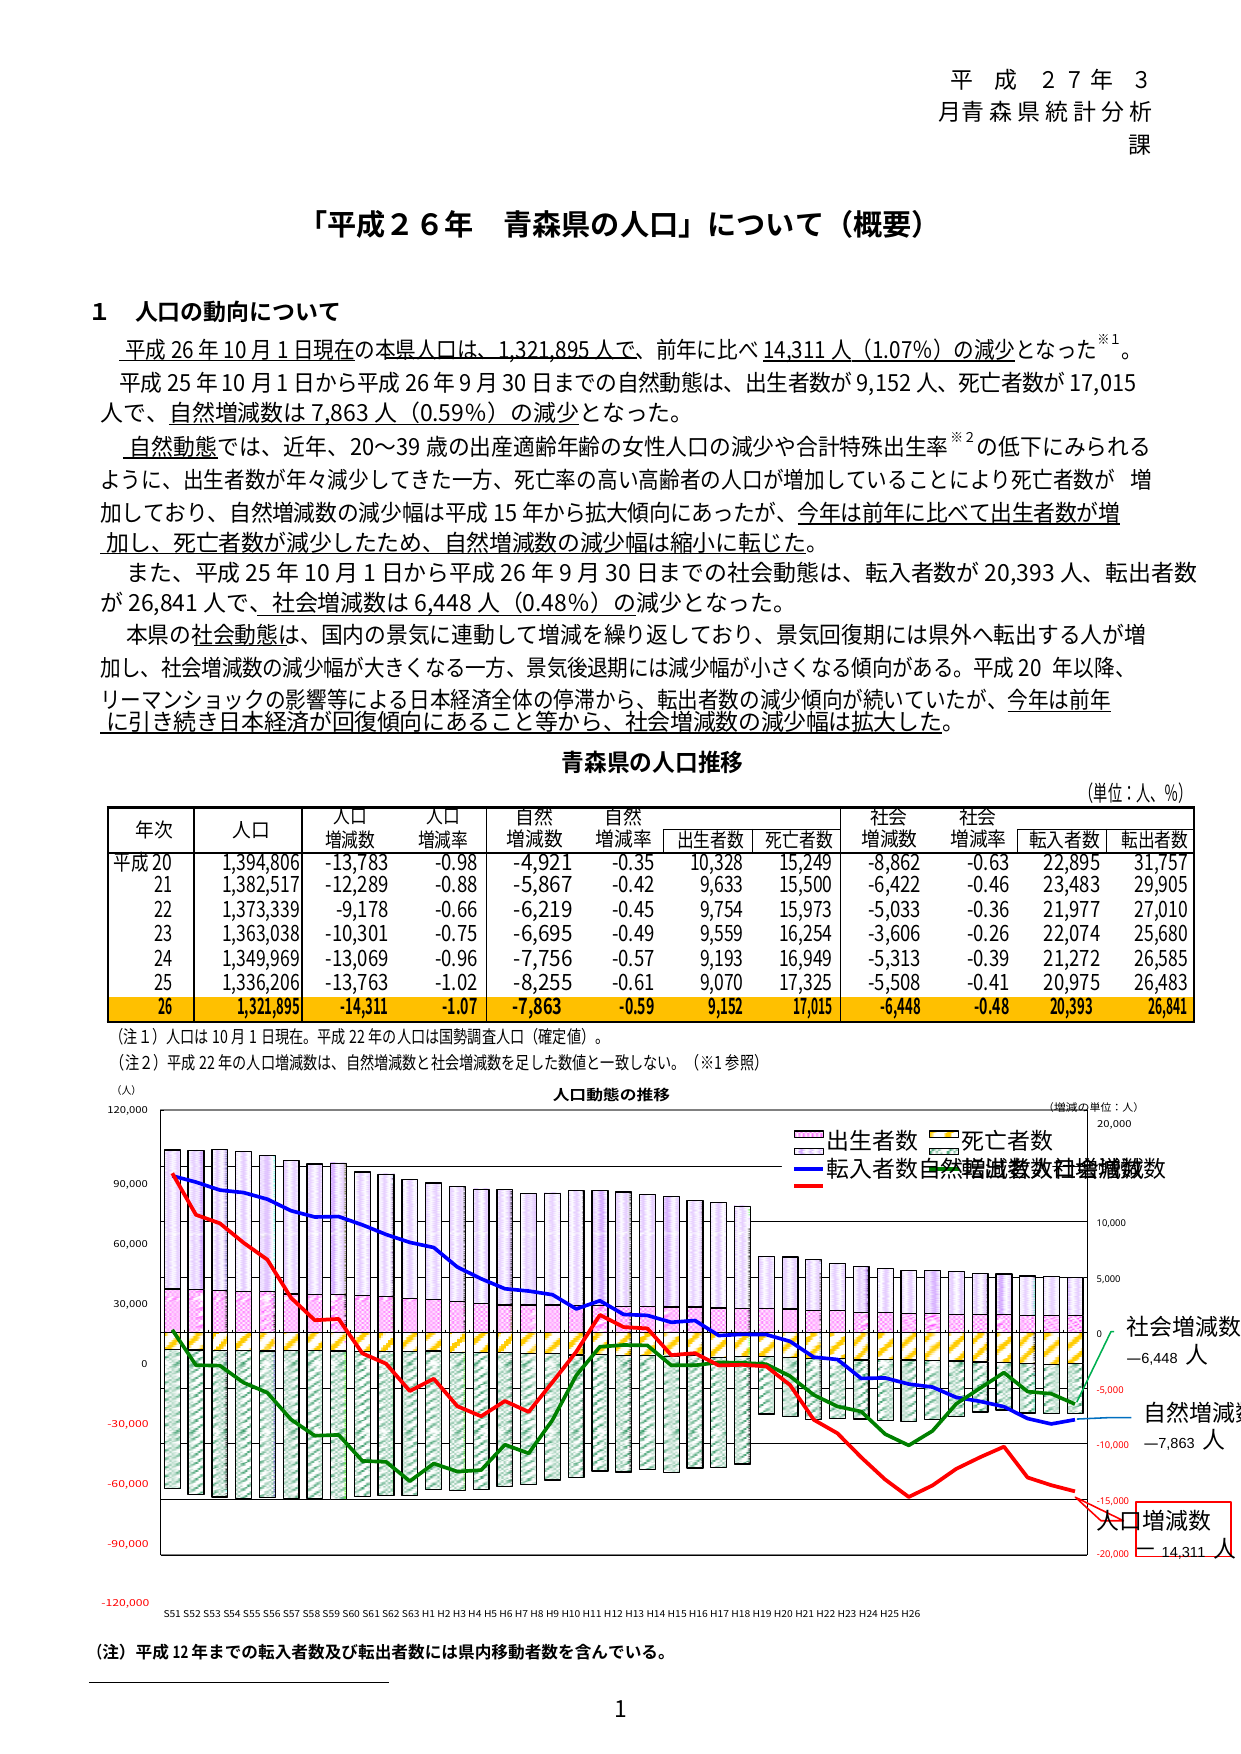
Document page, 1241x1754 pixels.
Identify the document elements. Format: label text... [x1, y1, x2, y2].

picture [308, 1318, 322, 1332]
picture [616, 1313, 631, 1325]
picture [878, 1269, 893, 1297]
picture [165, 1370, 180, 1417]
picture [593, 1370, 607, 1417]
picture [236, 1194, 251, 1237]
table_cell -14,311 [303, 997, 402, 1021]
picture [616, 1193, 631, 1237]
picture [379, 1430, 393, 1464]
picture [640, 1348, 654, 1355]
table_cell 9,070 [663, 973, 752, 997]
picture [616, 1370, 631, 1417]
picture [783, 1333, 797, 1343]
picture [450, 1402, 465, 1417]
picture [598, 1349, 607, 1354]
table_cell 1,349,969 [195, 949, 301, 973]
table_cell 26 [109, 997, 193, 1021]
picture [1020, 1389, 1035, 1412]
text （注１）人口は10月1日現在。平成22年の人口は国勢調査人口（確定値）。 [111, 1023, 1240, 1048]
picture [498, 1353, 512, 1357]
picture [260, 1156, 275, 1177]
picture [783, 1383, 797, 1416]
picture [284, 1210, 298, 1237]
table_cell -0.49 [584, 924, 663, 949]
table_cell -0.66 [402, 900, 486, 924]
picture [450, 1472, 465, 1477]
table_cell -8,862 [841, 854, 938, 876]
picture [783, 1342, 797, 1357]
text 平 成 ２ ７ 年 ３ 月青 森 県 統 計 分 析 課 [923, 62, 1152, 160]
picture [997, 1275, 1011, 1297]
picture [593, 1250, 607, 1297]
picture [379, 1190, 393, 1234]
picture [830, 1333, 845, 1357]
picture [854, 1333, 868, 1357]
picture [640, 1317, 655, 1332]
picture [569, 1370, 577, 1383]
picture [236, 1430, 251, 1477]
table_cell 21,272 [1017, 949, 1106, 973]
picture [498, 1250, 512, 1287]
table_cell -12,289 [303, 876, 402, 900]
picture [260, 1200, 275, 1237]
table_cell -13,763 [303, 973, 402, 997]
picture [403, 1430, 417, 1477]
picture [498, 1310, 512, 1332]
table_cell 17,325 [752, 973, 840, 997]
picture [450, 1430, 465, 1469]
picture [331, 1370, 346, 1417]
picture [355, 1333, 370, 1351]
picture [165, 1190, 180, 1237]
text （人） 人口動態の推移 [111, 1086, 685, 1104]
picture [664, 1197, 679, 1237]
table_cell -0.42 [584, 876, 663, 900]
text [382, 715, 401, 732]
picture [308, 1370, 322, 1417]
picture [236, 1490, 251, 1498]
picture [189, 1151, 203, 1177]
picture [498, 1333, 512, 1352]
picture [308, 1434, 322, 1477]
picture [426, 1370, 441, 1383]
picture [403, 1310, 417, 1332]
picture [735, 1337, 750, 1356]
table_cell -6,219 [487, 900, 584, 924]
picture [949, 1402, 964, 1416]
picture [426, 1352, 441, 1357]
picture [521, 1310, 536, 1332]
picture [1068, 1316, 1082, 1332]
picture [450, 1265, 465, 1297]
picture [925, 1271, 940, 1297]
picture [640, 1310, 655, 1315]
picture [1020, 1333, 1035, 1357]
table_cell -0.48 [938, 997, 1017, 1021]
table_header 社会 [841, 809, 938, 829]
picture [403, 1490, 417, 1495]
table_cell 9,559 [663, 924, 752, 949]
picture [949, 1315, 964, 1332]
picture [949, 1333, 964, 1357]
table_cell 31,757 [1106, 854, 1193, 876]
picture [973, 1274, 987, 1297]
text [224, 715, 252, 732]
picture [260, 1310, 275, 1332]
picture [783, 1376, 797, 1390]
picture [426, 1333, 441, 1350]
picture [331, 1333, 346, 1350]
table_header 自然 [487, 809, 584, 829]
picture [930, 1132, 958, 1137]
picture [593, 1191, 607, 1237]
picture [640, 1250, 655, 1297]
table_cell 転入者数 [1018, 830, 1106, 852]
picture [236, 1310, 251, 1332]
table_cell 25,680 [1106, 924, 1193, 949]
table_cell 22,074 [1017, 924, 1106, 949]
picture [236, 1351, 251, 1357]
table_cell 23,483 [1017, 876, 1106, 900]
picture [236, 1292, 251, 1297]
picture [1020, 1316, 1035, 1332]
picture [355, 1457, 370, 1477]
picture [973, 1387, 987, 1400]
text （注２）平成22年の人口増減数は、自然増減数と社会増減数を足した数値と一致しない。（※1参照） [111, 1049, 1240, 1074]
picture [795, 1149, 823, 1154]
picture [1044, 1310, 1059, 1315]
picture [664, 1430, 679, 1472]
picture [331, 1430, 346, 1439]
picture [189, 1209, 203, 1237]
table_cell -0.57 [584, 949, 663, 973]
picture [474, 1467, 488, 1477]
picture [331, 1321, 344, 1332]
picture [498, 1448, 512, 1477]
table_header 人口 増減率 [402, 809, 486, 852]
picture [735, 1370, 750, 1417]
picture [379, 1370, 393, 1417]
picture [474, 1370, 488, 1413]
table_header 年次 [109, 809, 193, 852]
picture [190, 1351, 203, 1357]
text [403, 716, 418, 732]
text 人で、自然増減数は 7,863 人（0.59％）の減少となった。 [100, 398, 1240, 427]
picture [165, 1151, 180, 1177]
picture [498, 1370, 512, 1402]
picture [930, 1149, 958, 1154]
table_cell 20,975 [1017, 973, 1106, 997]
picture [521, 1370, 536, 1409]
picture [498, 1289, 512, 1297]
table_cell -0.88 [402, 876, 486, 900]
table_cell 9,152 [663, 997, 752, 1021]
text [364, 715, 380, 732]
table_cell 15,973 [752, 900, 840, 924]
picture [308, 1250, 322, 1294]
picture [260, 1370, 275, 1397]
picture [331, 1190, 346, 1216]
picture [521, 1448, 536, 1477]
picture [973, 1310, 987, 1314]
table_cell -6,695 [487, 924, 584, 949]
subtitle １ 人口の動向について [89, 294, 1240, 327]
picture [165, 1430, 180, 1477]
picture [308, 1351, 322, 1357]
table_cell -0.96 [402, 949, 486, 973]
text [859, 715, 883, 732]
picture [260, 1292, 275, 1297]
table_cell -0.75 [402, 924, 486, 949]
picture [1020, 1277, 1035, 1297]
picture [498, 1404, 512, 1417]
picture [735, 1430, 750, 1463]
picture [640, 1195, 655, 1237]
picture [855, 1370, 868, 1376]
text （増減の単位：人） [1043, 1099, 1240, 1114]
picture [521, 1333, 536, 1353]
picture [902, 1370, 916, 1383]
picture [403, 1333, 417, 1351]
table_cell -0.46 [938, 876, 1017, 900]
picture [784, 1370, 797, 1378]
picture [569, 1333, 583, 1354]
picture [426, 1310, 441, 1332]
picture [236, 1370, 251, 1383]
picture [759, 1370, 774, 1413]
picture [498, 1190, 512, 1237]
picture [616, 1347, 631, 1355]
picture [403, 1388, 417, 1417]
picture [189, 1430, 203, 1477]
picture [973, 1333, 987, 1357]
picture [569, 1430, 583, 1477]
picture [569, 1310, 583, 1332]
text （単位：人、％） [923, 780, 1193, 806]
picture [379, 1490, 393, 1495]
text -90,000 [107, 1537, 1240, 1550]
picture [189, 1250, 203, 1289]
picture [949, 1370, 964, 1396]
picture [902, 1271, 916, 1297]
picture [331, 1437, 346, 1477]
table_cell -10,301 [303, 924, 402, 949]
table_cell -0.36 [938, 900, 1017, 924]
table_cell 1,336,206 [195, 973, 301, 997]
picture [616, 1333, 631, 1343]
picture [902, 1385, 916, 1417]
picture [213, 1291, 227, 1297]
picture [783, 1310, 797, 1332]
picture [355, 1173, 370, 1177]
picture [521, 1407, 536, 1417]
table_cell 26,483 [1106, 973, 1193, 997]
text -30,000 [107, 1417, 1240, 1430]
picture [664, 1250, 679, 1297]
picture [1044, 1370, 1059, 1394]
picture [878, 1370, 893, 1377]
picture [379, 1464, 393, 1477]
picture [213, 1310, 227, 1332]
picture [403, 1352, 417, 1357]
picture [165, 1333, 180, 1349]
table_cell 1,394,806 [195, 854, 301, 876]
table_cell -0.39 [938, 949, 1017, 973]
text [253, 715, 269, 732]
picture [688, 1430, 702, 1467]
picture [593, 1430, 607, 1470]
picture [355, 1250, 370, 1295]
picture [165, 1290, 180, 1297]
picture [1068, 1396, 1082, 1413]
picture [474, 1278, 488, 1297]
picture [403, 1250, 417, 1297]
picture [355, 1225, 370, 1237]
picture [379, 1333, 393, 1351]
picture [688, 1250, 702, 1297]
picture [711, 1430, 726, 1467]
picture [236, 1381, 251, 1417]
table_cell -1.02 [402, 973, 486, 997]
picture [403, 1190, 417, 1237]
table_cell 24 [109, 949, 193, 973]
picture [213, 1370, 227, 1417]
table_cell 1,373,339 [195, 900, 301, 924]
table_cell 1,382,517 [195, 876, 301, 900]
picture [260, 1250, 275, 1266]
table_cell -5,867 [487, 876, 584, 900]
picture [806, 1260, 821, 1297]
picture [213, 1191, 227, 1225]
picture [308, 1190, 322, 1215]
table_cell 増減数 [841, 829, 938, 852]
picture [593, 1310, 607, 1320]
picture [331, 1490, 346, 1499]
picture [165, 1310, 180, 1332]
picture [640, 1430, 655, 1469]
picture [474, 1353, 488, 1357]
picture [426, 1250, 441, 1297]
table_cell -0.63 [938, 854, 1017, 876]
picture [260, 1190, 275, 1200]
picture [236, 1250, 251, 1291]
picture [783, 1258, 797, 1297]
picture [664, 1333, 679, 1353]
table_cell 26,841 [1106, 997, 1193, 1021]
picture [284, 1190, 298, 1210]
picture [213, 1250, 227, 1290]
table_header 社会 [938, 809, 1193, 829]
picture [308, 1218, 322, 1237]
table_cell -0.35 [584, 854, 663, 876]
table_cell -4,921 [487, 854, 584, 876]
picture [640, 1370, 655, 1417]
table_cell 16,949 [752, 949, 840, 973]
table_cell 27,010 [1106, 900, 1193, 924]
table_cell -0.26 [938, 924, 1017, 949]
picture [949, 1310, 964, 1314]
table_cell 転出者数 [1107, 830, 1193, 852]
picture [284, 1333, 298, 1350]
picture [1068, 1310, 1082, 1315]
picture [450, 1370, 465, 1406]
picture [474, 1190, 488, 1237]
table_cell 22,895 [1017, 854, 1106, 876]
text 90,000 [113, 1177, 1240, 1190]
picture [189, 1490, 203, 1494]
picture [806, 1392, 821, 1417]
table_cell 1,321,895 [195, 997, 301, 1021]
picture [973, 1370, 987, 1389]
table_cell 26,585 [1106, 949, 1193, 973]
picture [688, 1333, 702, 1354]
picture [878, 1380, 893, 1417]
text 青森県の人口推移 [475, 734, 830, 780]
picture [711, 1334, 726, 1357]
picture [521, 1194, 536, 1237]
picture [878, 1313, 893, 1332]
picture [688, 1323, 702, 1332]
picture [997, 1370, 1011, 1375]
picture [545, 1333, 560, 1353]
picture [355, 1352, 363, 1357]
text 20,000 [1094, 1117, 1133, 1130]
table_cell -0.61 [584, 973, 663, 997]
picture [711, 1310, 726, 1332]
picture [735, 1250, 750, 1297]
picture [474, 1333, 488, 1352]
picture [735, 1207, 750, 1237]
picture [474, 1430, 488, 1468]
picture [925, 1389, 940, 1417]
picture [711, 1203, 726, 1237]
picture [213, 1333, 227, 1350]
picture [688, 1201, 702, 1237]
picture [426, 1430, 441, 1466]
table_cell -0.98 [402, 854, 486, 876]
picture [189, 1370, 203, 1417]
picture [854, 1376, 868, 1414]
picture [545, 1250, 560, 1296]
table_cell -5,508 [841, 973, 938, 997]
picture [213, 1224, 227, 1237]
picture [189, 1333, 203, 1349]
text 本県の社会動態は、国内の景気に連動して増減を繰り返しており、景気回復期には県外へ転出する人が増 加し、社会増減数の減少幅が大きくなる一方、景気後退期には減少幅が小さくなる傾向がある。平成 20 年以降、リーマンショックの影響等による日本経済全体の停滞から、転出者数の減少傾向が続いていたが、今年は前年 [100, 618, 1168, 715]
text また、平成 25 年 10 月 1 日から平成 26 年 9 月 30 日までの社会動態は、転入者数が 20,393 人、転出者数 [126, 558, 1240, 588]
text が 26,841 人で、社会増減数は 6,448 人（0.48％）の減少となった。 [100, 588, 1240, 618]
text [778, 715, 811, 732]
picture [165, 1250, 180, 1288]
picture [474, 1250, 488, 1279]
table_header 人口 増減数 [303, 809, 402, 852]
picture [1044, 1316, 1059, 1332]
picture [521, 1250, 536, 1290]
picture [1044, 1277, 1059, 1297]
picture [569, 1191, 583, 1237]
picture [949, 1397, 957, 1408]
table_cell 死亡者数 [753, 830, 840, 852]
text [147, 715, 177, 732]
picture [450, 1190, 465, 1237]
table_cell 16,254 [752, 924, 840, 949]
picture [616, 1326, 631, 1332]
picture [545, 1377, 560, 1417]
picture [355, 1310, 370, 1332]
picture [795, 1132, 823, 1137]
picture [973, 1403, 987, 1411]
picture [450, 1310, 465, 1332]
picture [664, 1370, 679, 1417]
picture [355, 1430, 370, 1459]
picture [189, 1290, 203, 1297]
picture [902, 1314, 916, 1332]
picture [925, 1370, 940, 1387]
picture [593, 1333, 607, 1351]
picture [1020, 1310, 1035, 1315]
table_cell -1.07 [402, 997, 486, 1021]
table_cell 29,905 [1106, 876, 1193, 900]
picture [331, 1164, 346, 1177]
picture [426, 1382, 441, 1417]
picture [616, 1430, 631, 1471]
table_cell 25 [109, 973, 193, 997]
picture [450, 1353, 465, 1357]
picture [830, 1264, 845, 1297]
table_cell 出生者数 [664, 830, 752, 852]
picture [379, 1310, 393, 1332]
text 60,000 [113, 1237, 1240, 1250]
picture [331, 1250, 346, 1294]
picture [878, 1333, 893, 1357]
table_cell -8,255 [487, 973, 584, 997]
picture [260, 1352, 275, 1357]
picture [284, 1161, 298, 1177]
picture [854, 1267, 868, 1297]
picture [189, 1190, 203, 1214]
text 0 [141, 1357, 1240, 1370]
table_cell 9,633 [663, 876, 752, 900]
picture [1044, 1333, 1059, 1357]
text 平成 26 年 10 月 1 日現在の本県人口は、1,321,895 人で、前年に比べ 14,311 人（1.07％）の減少となった※１。平成 25 年 10 月 1 日から平成 26 年 9 月 30 日までの自然動態は、出生者数が 9,152 人、死亡者数が 17,015 [119, 330, 1152, 398]
table_cell 23 [109, 924, 193, 949]
picture [593, 1319, 607, 1332]
picture [260, 1333, 275, 1350]
table_cell 平成20 [109, 854, 193, 876]
table_cell -5,313 [841, 949, 938, 973]
table_cell 9,193 [663, 949, 752, 973]
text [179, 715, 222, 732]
picture [759, 1337, 774, 1356]
table_cell 15,500 [752, 876, 840, 900]
picture [545, 1310, 560, 1332]
picture [284, 1430, 298, 1477]
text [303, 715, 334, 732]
picture [284, 1250, 298, 1293]
picture [569, 1250, 583, 1297]
table_cell -6,448 [841, 997, 938, 1021]
picture [949, 1272, 964, 1297]
picture [498, 1430, 512, 1448]
picture [236, 1333, 251, 1350]
picture [165, 1350, 180, 1357]
table_cell 増減数 [487, 829, 584, 852]
text 加し、死亡者数が減少したため、自然増減数の減少幅は縮小に転じた。 [100, 528, 1240, 558]
picture [902, 1333, 916, 1357]
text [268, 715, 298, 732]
table_cell -0.59 [584, 997, 663, 1021]
picture [545, 1194, 560, 1237]
table_cell 9,754 [663, 900, 752, 924]
picture [379, 1352, 393, 1357]
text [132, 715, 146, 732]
text に引き続き日本経済が回復傾向にあること等から、社会増減数の減少幅は拡大した。 [885, 715, 1240, 734]
picture [759, 1310, 774, 1332]
picture [450, 1333, 465, 1352]
table_header 自然 [584, 809, 840, 829]
picture [284, 1490, 298, 1498]
table_cell 15,249 [752, 854, 840, 876]
picture [997, 1333, 1011, 1357]
picture [331, 1352, 346, 1357]
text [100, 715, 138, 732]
picture [545, 1370, 558, 1387]
picture [331, 1310, 346, 1324]
picture [308, 1490, 322, 1498]
picture [997, 1376, 1011, 1407]
picture [260, 1490, 275, 1497]
picture [189, 1310, 203, 1332]
table_cell 17,015 [752, 997, 840, 1021]
picture [1068, 1278, 1082, 1297]
picture [616, 1250, 631, 1297]
picture [1044, 1396, 1059, 1413]
table_cell 増減率 [938, 829, 1017, 852]
picture [213, 1150, 227, 1177]
text 30,000 [113, 1297, 1240, 1310]
picture [284, 1370, 298, 1417]
picture [308, 1333, 322, 1350]
picture [213, 1490, 227, 1496]
picture [664, 1323, 679, 1332]
table_cell -13,783 [303, 854, 402, 876]
picture [806, 1333, 821, 1355]
picture [735, 1310, 750, 1332]
picture [308, 1165, 322, 1177]
picture [711, 1370, 726, 1417]
table_cell -13,069 [303, 949, 402, 973]
picture [1068, 1333, 1082, 1357]
picture [1068, 1370, 1082, 1402]
picture [308, 1310, 322, 1318]
picture [426, 1190, 441, 1237]
table_cell -9,178 [303, 900, 402, 924]
picture [331, 1219, 346, 1237]
picture [854, 1313, 868, 1332]
picture [830, 1370, 845, 1405]
table_cell -6,422 [841, 876, 938, 900]
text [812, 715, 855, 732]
table_cell 21,977 [1017, 900, 1106, 924]
picture [213, 1430, 227, 1477]
text 自然動態では、近年、20～39 歳の出産適齢年齢の女性人口の減少や合計特殊出生率※２の低下にみられるように、出生者数が年々減少してきた一方、死亡率の高い高齢者の人口が増加していることにより死亡者数が 増加しており、自然増減数の減少幅は平成15 年から拡大傾向にあったが、今年は前年に比べて出生者数が増 [100, 428, 1152, 528]
table_cell -0.41 [938, 973, 1017, 997]
picture [1020, 1370, 1035, 1390]
picture [997, 1315, 1011, 1332]
table_cell 1,363,038 [195, 924, 301, 949]
picture [545, 1430, 560, 1477]
picture [806, 1311, 821, 1332]
picture [640, 1333, 655, 1348]
table_cell -3,606 [841, 924, 938, 949]
table_cell -7,863 [487, 997, 584, 1021]
picture [569, 1372, 583, 1417]
picture [260, 1430, 275, 1477]
picture [806, 1370, 821, 1395]
picture [260, 1392, 275, 1417]
picture [688, 1310, 702, 1322]
picture [830, 1311, 845, 1332]
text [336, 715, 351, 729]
table_cell 21 [109, 876, 193, 900]
table_header 人口 [195, 809, 301, 852]
picture [284, 1351, 298, 1357]
table_cell -7,756 [487, 949, 584, 973]
table_cell 20,393 [1017, 997, 1106, 1021]
picture [426, 1466, 441, 1477]
picture [355, 1370, 370, 1417]
picture [355, 1490, 370, 1496]
picture [379, 1250, 393, 1296]
text -60,000 [107, 1477, 1240, 1490]
picture [688, 1370, 702, 1417]
picture [213, 1351, 227, 1357]
picture [474, 1310, 488, 1332]
picture [925, 1314, 940, 1332]
picture [521, 1293, 536, 1297]
picture [997, 1310, 1011, 1314]
table_cell 増減率 [584, 829, 663, 852]
picture [830, 1406, 845, 1417]
picture [236, 1152, 251, 1177]
picture [711, 1250, 726, 1297]
picture [284, 1310, 298, 1332]
picture [664, 1310, 679, 1320]
picture [973, 1315, 987, 1332]
table_cell -5,033 [841, 900, 938, 924]
picture [759, 1257, 774, 1297]
picture [521, 1430, 536, 1450]
picture [260, 1258, 275, 1291]
picture [355, 1190, 370, 1225]
picture [403, 1370, 417, 1388]
text 「平成２６年 青森県の人口」について（概要） [298, 202, 1240, 244]
text （注）平成 12 年までの転入者数及び転出者数には県内移動者数を含んでいる。 [89, 1634, 1240, 1664]
picture [450, 1250, 465, 1268]
picture [925, 1333, 940, 1357]
table_cell 22 [109, 900, 193, 924]
table_cell -0.45 [584, 900, 663, 924]
table_cell 10,328 [663, 854, 752, 876]
